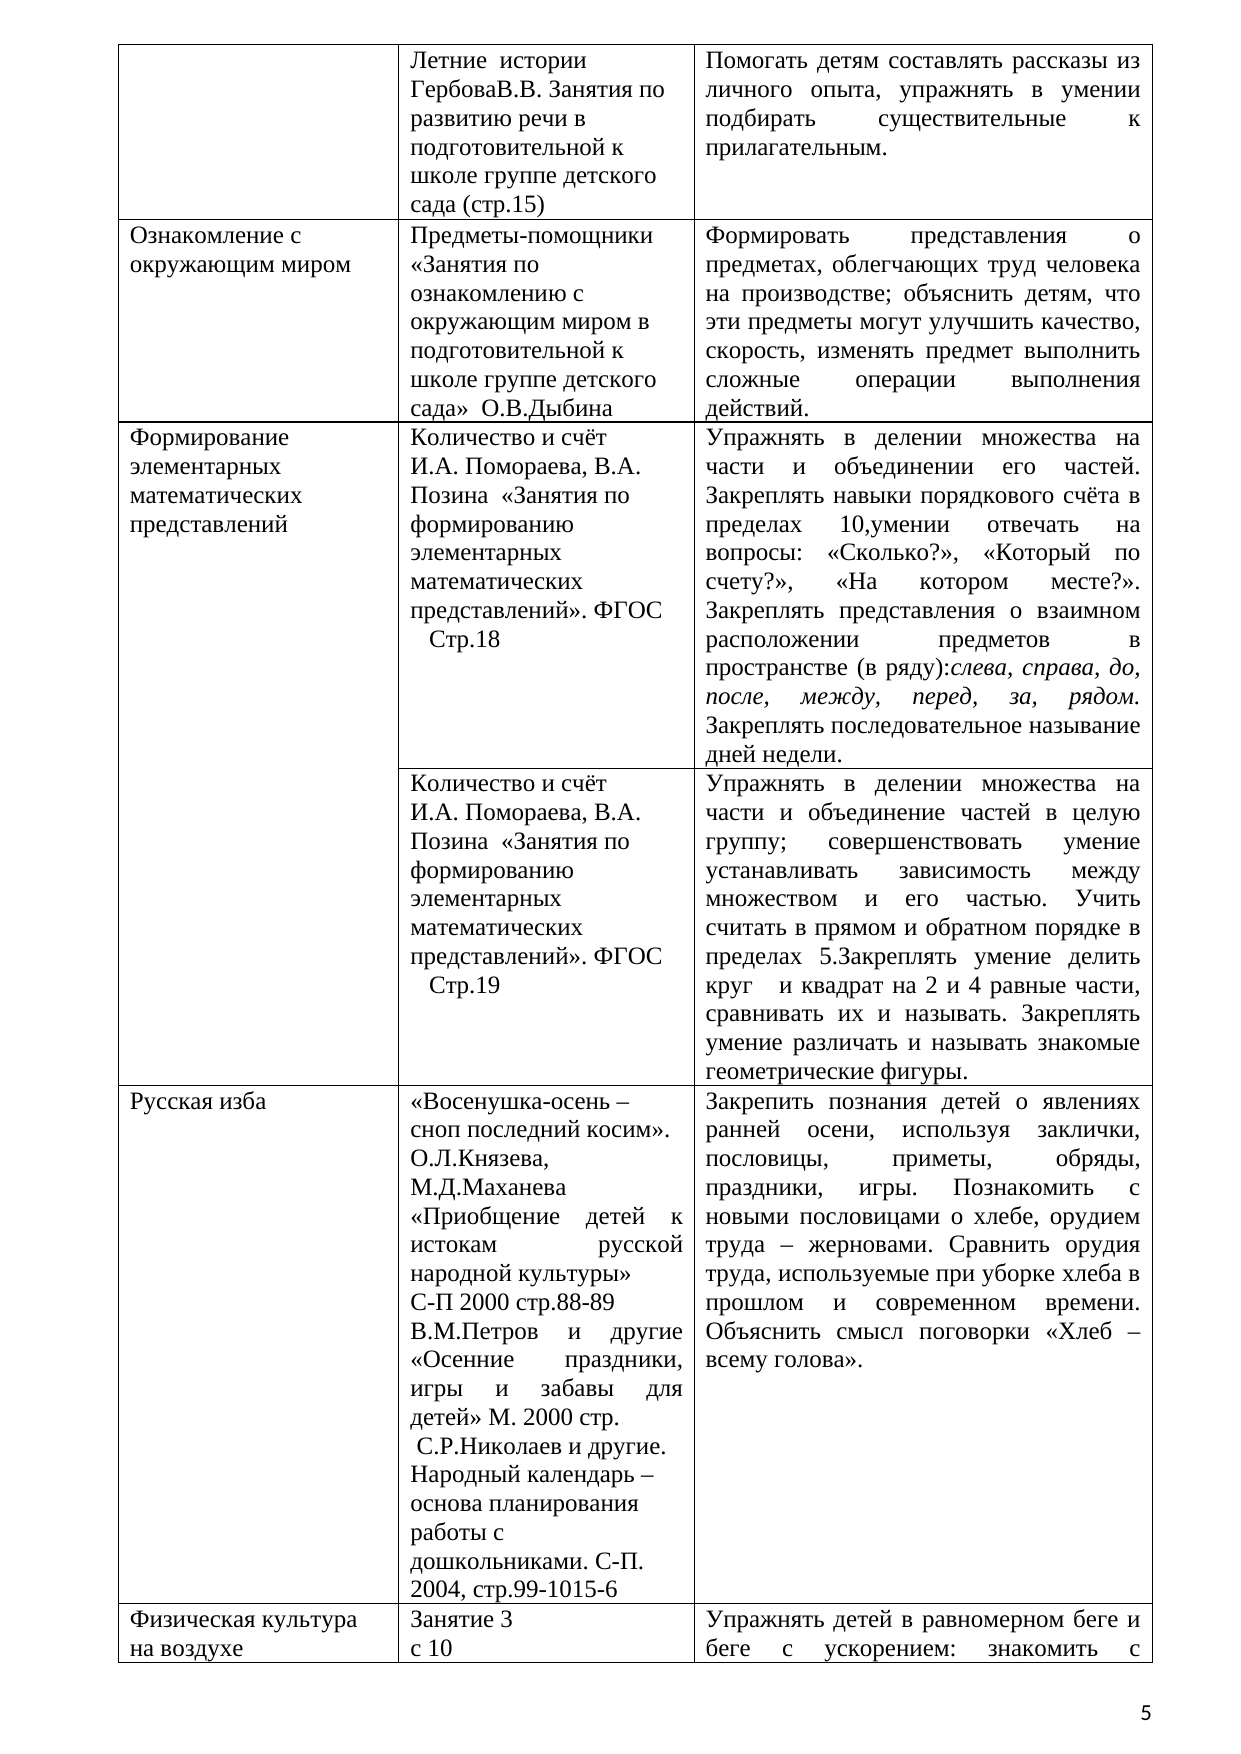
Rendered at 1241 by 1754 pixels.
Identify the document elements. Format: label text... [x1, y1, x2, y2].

table_cell «Восенушка-осень – сноп последний косим». О.Л.Князева, М.Д.Маханева «Приобщение детей к истокам русской народной культуры» С-П 2000 стр.88-89 В.М.Петров и другие «Осенние праздники, игры и забавы для детей» М. 2000 стр. С.Р.Николаев и другие. Народный календарь – основа планирования работы с дошкольниками. С-П. 2004, стр.99-1015-6 [399, 1086, 694, 1603]
table_cell Упражнять в делении множества на части и объединение частей в целую группу; совершенствовать умение устанавливать зависимость между множеством и его частью. Учить считать в прямом и обратном порядке в пределах 5.Закреплять умение делить круг и квадрат на 2 и 4 равные части, сравнивать их и называть. Закреплять умение различать и называть знакомые геометрические фигуры. [695, 769, 1152, 1085]
table_cell Ознакомление с окружающим миром [119, 220, 398, 421]
table_cell Формирование элементарных математических представлений [119, 423, 398, 1085]
table_cell Летние истории ГербоваВ.В. Занятия по развитию речи в подготовительной к школе группе детского сада (стр.15) [399, 45, 694, 219]
table_cell Предметы-помощники «Занятия по ознакомлению с окружающим миром в подготовительной к школе группе детского сада» О.В.Дыбина [399, 220, 694, 421]
table_cell Занятие 3 с 10 [399, 1604, 694, 1662]
table_cell Количество и счёт И.А. Помораева, В.А. Позина «Занятия по формированию элементарных математических представлений». ФГОС Стр.18 [399, 423, 694, 767]
table_cell Количество и счёт И.А. Помораева, В.А. Позина «Занятия по формированию элементарных математических представлений». ФГОС Стр.19 [399, 769, 694, 1085]
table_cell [119, 1604, 398, 1662]
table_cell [119, 45, 398, 219]
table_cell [695, 1604, 1152, 1662]
table_cell Помогать детям составлять рассказы из личного опыта, упражнять в умении подбирать существительные к прилагательным. [695, 45, 1152, 219]
table_cell Формировать представления о предметах, облегчающих труд человека на производстве; объяснить детям, что эти предметы могут улучшить качество, скорость, изменять предмет выполнить сложные операции выполнения действий. [695, 220, 1152, 421]
table_cell Русская изба [119, 1086, 398, 1603]
table_cell Упражнять в делении множества на части и объединении его частей. Закреплять навыки порядкового счёта в пределах 10,умении отвечать на вопросы: «Сколько?», «Который по счету?», «На котором месте?». Закреплять представления о взаимном расположении предметов в пространстве (в ряду):слева, справа, до, после, между, перед, за, рядом. Закреплять последовательное называние дней недели. [695, 423, 1152, 767]
table_cell Закрепить познания детей о явлениях ранней осени, используя заклички, пословицы, приметы, обряды, праздники, игры. Познакомить с новыми пословицами о хлебе, орудием труда – жерновами. Сравнить орудия труда, используемые при уборке хлеба в прошлом и современном времени. Объяснить смысл поговорки «Хлеб – всему голова». [695, 1086, 1152, 1603]
